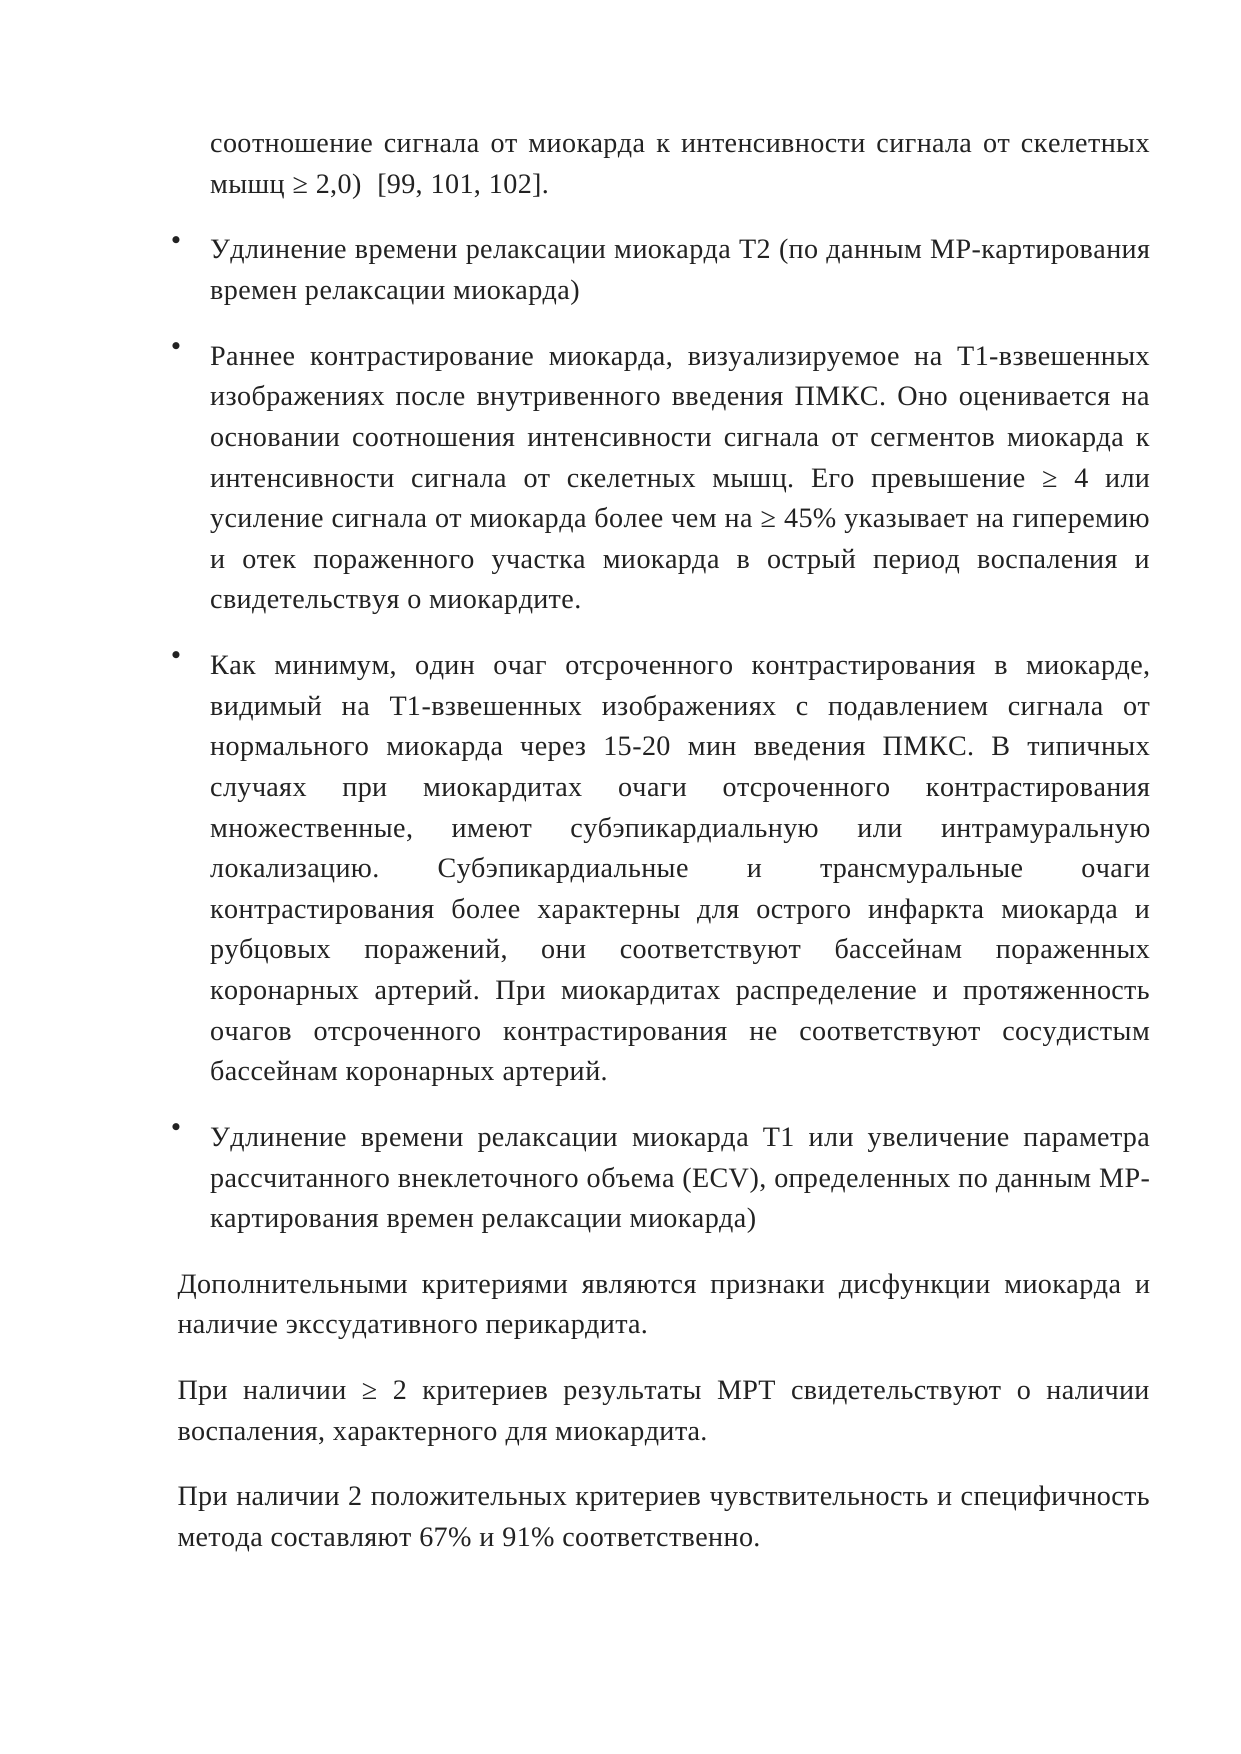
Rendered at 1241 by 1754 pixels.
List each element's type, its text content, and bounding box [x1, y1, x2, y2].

list Как минимум, один очаг отсроченного контрастирования в миокарде, видимый на Т1-взвешенных изображениях с подавлением сигнала от нормального миокарда через 15-20 мин введения ПМКС. В типичных случаях при миокардитах очаги отсроченного контрастирования множественные, имеют субэпикардиальную или интрамуральную локализацию. Субэпикардиальные и трансмуральные очаги контрастирования более характерны для острого инфаркта миокарда и рубцовых поражений, они соответствуют бассейнам пораженных коронарных артерий. При миокардитах распределение и протяженность очагов отсроченного контрастирования не соответствуют сосудистым бассейнам коронарных артерий. [172, 640, 1152, 1087]
text При наличии 2 положительных критериев чувствительность и специфичность метода составляют 67% и 91% соответственно. [177, 1471, 1152, 1552]
list Раннее контрастирование миокарда, визуализируемое на Т1-взвешенных изображениях после внутривенного введения ПМКС. Оно оценивается на основании соотношения интенсивности сигнала от сегментов миокарда к интенсивности сигнала от скелетных мышц. Его превышение ≥ 4 или усиление сигнала от миокарда более чем на ≥ 45% указывает на гиперемию и отек пораженного участка миокарда в острый период воспаления и свидетельствуя о миокардите. [172, 331, 1152, 615]
list Удлинение времени релаксации миокарда Т2 (по данным МР-картирования времен релаксации миокарда) [172, 224, 1152, 306]
text Дополнительными критериями являются признаки дисфункции миокарда и наличие экссудативного перикардита. [177, 1259, 1152, 1340]
text При наличии ≥ 2 критериев результаты МРТ свидетельствуют о наличии воспаления, характерного для миокардита. [177, 1365, 1152, 1446]
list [172, 118, 1152, 199]
list Удлинение времени релаксации миокарда Т1 или увеличение параметра рассчитанного внеклеточного объема (ECV), определенных по данным МР-картирования времен релаксации миокарда) [172, 1112, 1152, 1234]
